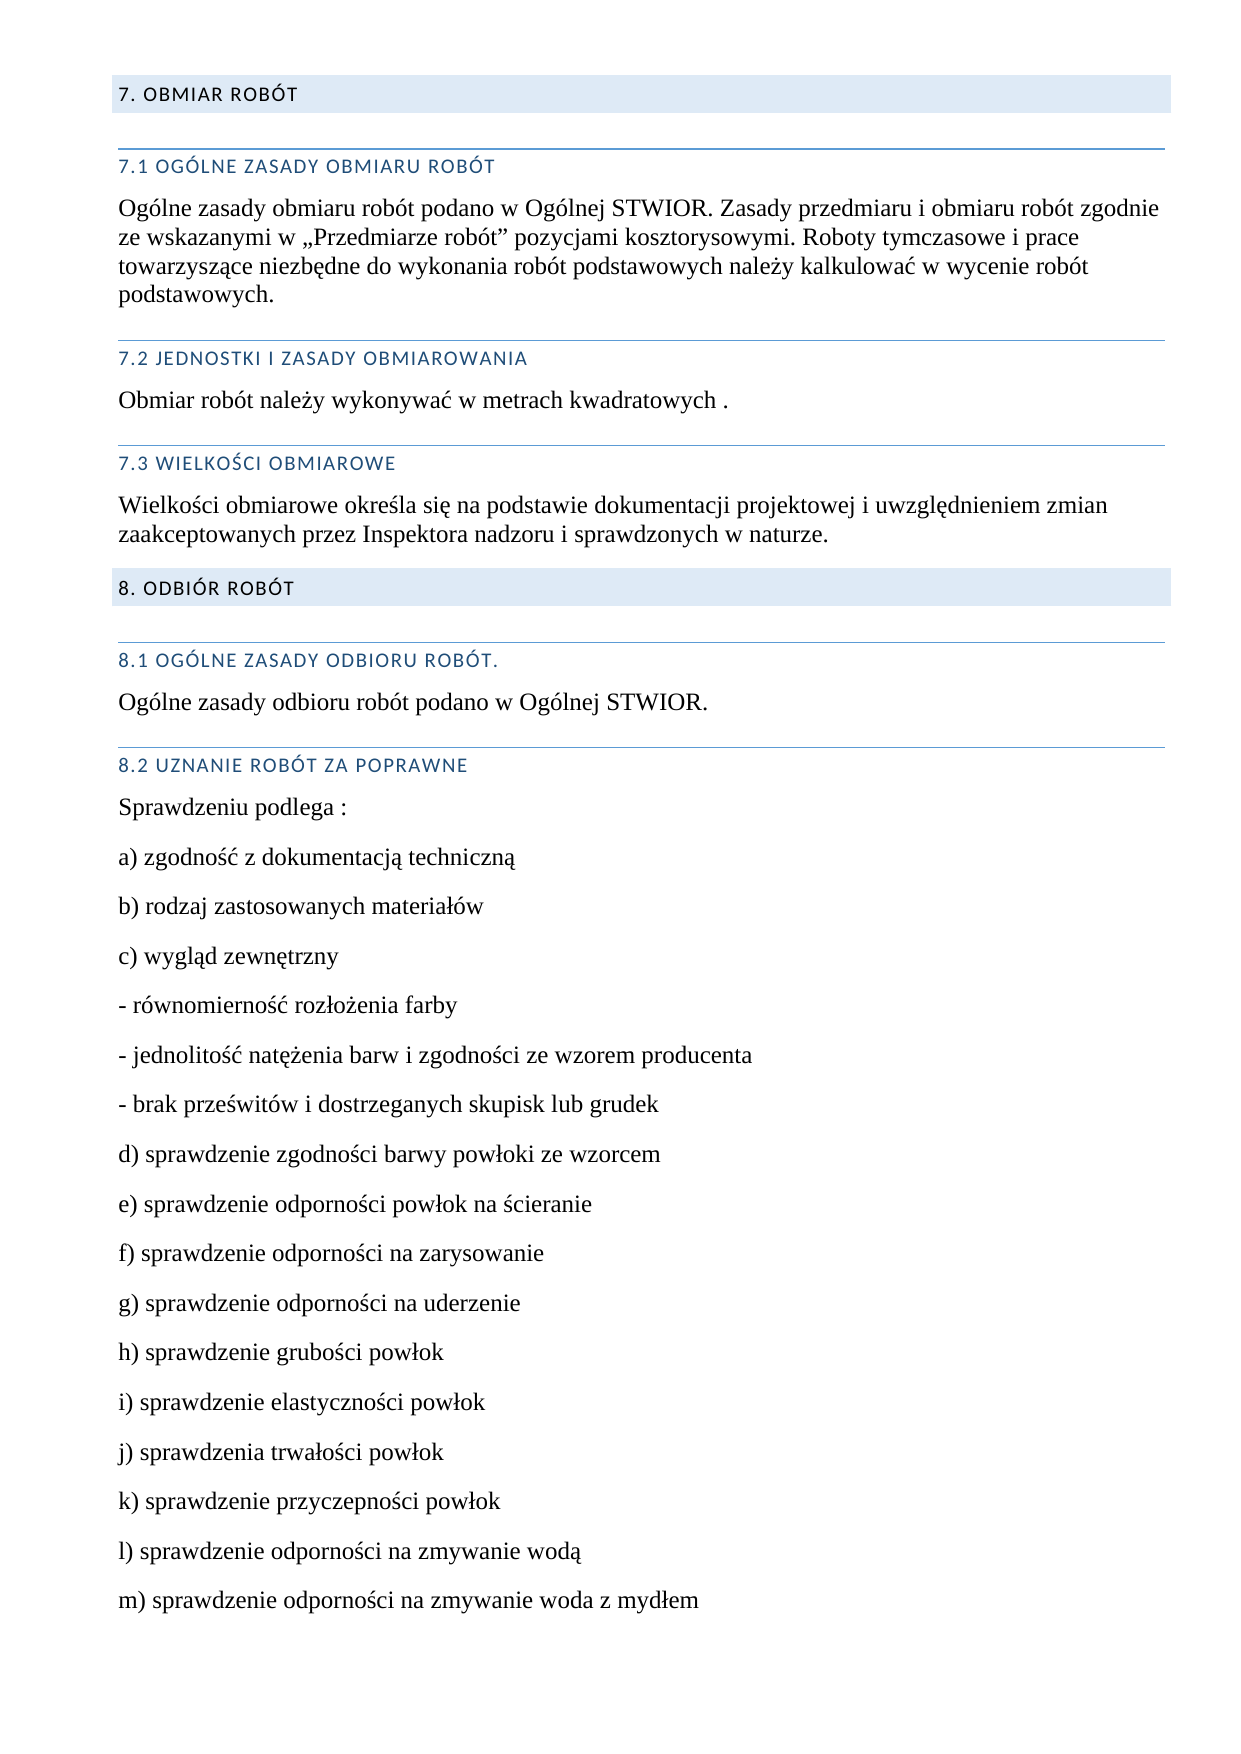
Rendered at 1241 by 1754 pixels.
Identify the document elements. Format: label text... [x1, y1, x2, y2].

text - brak prześwitów i dostrzeganych skupisk lub grudek [118, 1089, 1165, 1118]
subtitle 7. OBMIAR ROBÓT [118, 81, 1165, 107]
text a) zgodność z dokumentacją techniczną [118, 842, 1165, 870]
text f) sprawdzenie odporności na zarysowanie [118, 1238, 1165, 1267]
text h) sprawdzenie grubości powłok [118, 1337, 1165, 1366]
text Sprawdzeniu podlega : [118, 792, 1165, 821]
text j) sprawdzenia trwałości powłok [118, 1437, 1165, 1465]
subtitle 8. ODBIÓR ROBÓT [118, 575, 1165, 600]
text Ogólne zasady odbioru robót podano w Ogólnej STWIOR. [118, 687, 1165, 715]
text i) sprawdzenie elastyczności powłok [118, 1387, 1165, 1416]
text Wielkości obmiarowe określa się na podstawie dokumentacji projektowej i uwzględnieniem zmian zaakceptowanych przez Inspektora nadzoru i sprawdzonych w naturze. [118, 490, 1165, 548]
subtitle 8.1 Ogólne zasady odbioru robót. [118, 643, 1165, 672]
text Obmiar robót należy wykonywać w metrach kwadratowych . [118, 385, 1165, 413]
text g) sprawdzenie odporności na uderzenie [118, 1288, 1165, 1317]
text Ogólne zasady obmiaru robót podano w Ogólnej STWIOR. Zasady przedmiaru i obmiaru robót zgodnie ze wskazanymi w „Przedmiarze robót” pozycjami kosztorysowymi. Roboty tymczasowe i prace towarzyszące niezbędne do wykonania robót podstawowych należy kalkulować w wycenie robót podstawowych. [118, 193, 1165, 308]
subtitle 7.2 Jednostki i zasady obmiarowania [118, 341, 1165, 371]
subtitle 7.3 Wielkości obmiarowe [118, 446, 1165, 476]
text l) sprawdzenie odporności na zmywanie wodą [118, 1536, 1165, 1564]
text k) sprawdzenie przyczepności powłok [118, 1486, 1165, 1515]
text d) sprawdzenie zgodności barwy powłoki ze wzorcem [118, 1139, 1165, 1168]
text c) wygląd zewnętrzny [118, 941, 1165, 969]
text b) rodzaj zastosowanych materiałów [118, 891, 1165, 920]
subtitle 7.1 Ogólne zasady obmiaru robót [118, 150, 1165, 179]
text - równomierność rozłożenia farby [118, 990, 1165, 1019]
subtitle 8.2 Uznanie robót za poprawne [118, 748, 1165, 778]
text m) sprawdzenie odporności na zmywanie woda z mydłem [118, 1585, 1165, 1614]
text e) sprawdzenie odporności powłok na ścieranie [118, 1189, 1165, 1217]
text - jednolitość natężenia barw i zgodności ze wzorem producenta [118, 1040, 1165, 1069]
